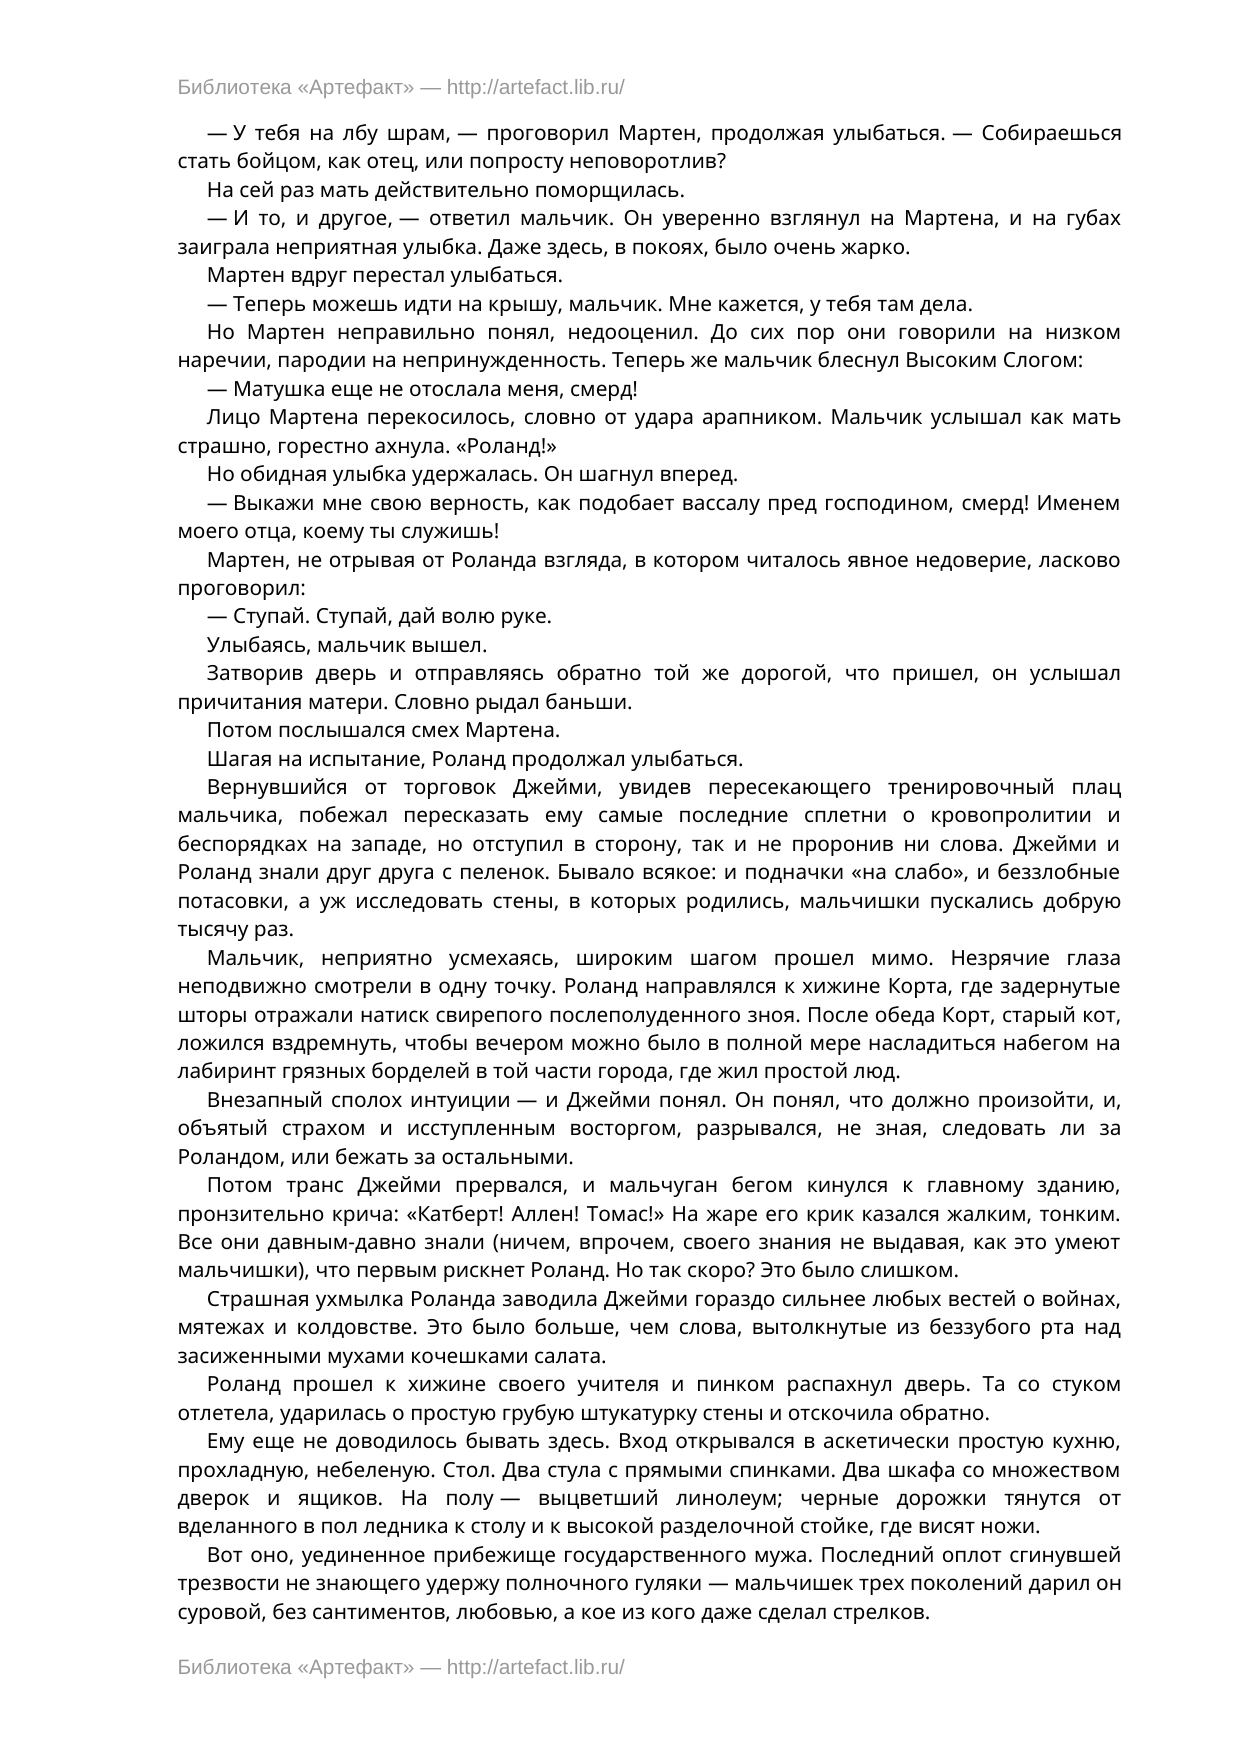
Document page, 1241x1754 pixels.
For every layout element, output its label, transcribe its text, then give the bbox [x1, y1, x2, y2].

text Но обидная улыбка удержалась. Он шагнул вперед. [177, 459, 1122, 488]
text Страшная ухмылка Роланда заводила Джейми гораздо сильнее любых вестей о войнах, мятежах и колдовстве. Это было больше, чем слова, вытолкнутые из беззубого рта над засиженными мухами кочешками салата. [177, 1284, 1122, 1369]
text На сей раз мать действительно поморщилась. [177, 175, 1122, 203]
text Мартен вдруг перестал улыбаться. [177, 260, 1122, 289]
text Шагая на испытание, Роланд продолжал улыбаться. [177, 744, 1122, 772]
text — Матушка еще не отослала меня, смерд! [177, 374, 1122, 402]
text Затворив дверь и отправляясь обратно той же дорогой, что пришел, он услышал причитания матери. Словно рыдал баньши. [177, 658, 1122, 715]
text Потом транс Джейми прервался, и мальчуган бегом кинулся к главному зданию, пронзительно крича: «Катберт! Аллен! Томас!» На жаре его крик казался жалким, тонким. Все они давным-давно знали (ничем, впрочем, своего знания не выдавая, как это умеют мальчишки), что первым рискнет Роланд. Но так скоро? Это было слишком. [177, 1170, 1122, 1284]
text Ему еще не доводилось бывать здесь. Вход открывался в аскетически простую кухню, прохладную, небеленую. Стол. Два стула с прямыми спинками. Два шкафа со множеством дверок и ящиков. На полу — выцветший линолеум; черные дорожки тянутся от вделанного в пол ледника к столу и к высокой разделочной стойке, где висят ножи. [177, 1426, 1122, 1540]
text Улыбаясь, мальчик вышел. [177, 630, 1122, 658]
text Мартен, не отрывая от Роланда взгляда, в котором читалось явное недоверие, ласково проговорил: [177, 545, 1122, 602]
text Потом послышался смех Мартена. [177, 715, 1122, 744]
text — Теперь можешь идти на крышу, мальчик. Мне кажется, у тебя там дела. [177, 289, 1122, 317]
text — Ступай. Ступай, дай волю руке. [177, 602, 1122, 630]
text Но Мартен неправильно понял, недооценил. До сих пор они говорили на низком наречии, пародии на непринужденность. Теперь же мальчик блеснул Высоким Слогом: [177, 317, 1122, 374]
text Мальчик, неприятно усмехаясь, широким шагом прошел мимо. Незрячие глаза неподвижно смотрели в одну точку. Роланд направлялся к хижине Корта, где задернутые шторы отражали натиск свирепого послеполуденного зноя. После обеда Корт, старый кот, ложился вздремнуть, чтобы вечером можно было в полной мере насладиться набегом на лабиринт грязных борделей в той части города, где жил простой люд. [177, 943, 1122, 1085]
text Вернувшийся от торговок Джейми, увидев пересекающего тренировочный плац мальчика, побежал пересказать ему самые последние сплетни о кровопролитии и беспорядках на западе, но отступил в сторону, так и не проронив ни слова. Джейми и Роланд знали друг друга с пеленок. Бывало всякое: и подначки «на слабо», и беззлобные потасовки, а уж исследовать стены, в которых родились, мальчишки пускались добрую тысячу раз. [177, 772, 1122, 943]
text — И то, и другое, — ответил мальчик. Он уверенно взглянул на Мартена, и на губах заиграла неприятная улыбка. Даже здесь, в покоях, было очень жарко. [177, 203, 1122, 260]
text — У тебя на лбу шрам, — проговорил Мартен, продолжая улыбаться. — Собираешься стать бойцом, как отец, или попросту неповоротлив? [177, 118, 1122, 175]
text Роланд прошел к хижине своего учителя и пинком распахнул дверь. Та со стуком отлетела, ударилась о простую грубую штукатурку стены и отскочила обратно. [177, 1369, 1122, 1426]
text Лицо Мартена перекосилось, словно от удара арапником. Мальчик услышал как мать страшно, горестно ахнула. «Роланд!» [177, 402, 1122, 459]
text — Выкажи мне свою верность, как подобает вассалу пред господином, смерд! Именем моего отца, коему ты служишь! [177, 488, 1122, 545]
text Вот оно, уединенное прибежище государственного мужа. Последний оплот сгинувшей трезвости не знающего удержу полночного гуляки — мальчишек трех поколений дарил он суровой, без сантиментов, любовью, а кое из кого даже сделал стрелков. [177, 1540, 1122, 1625]
text Внезапный сполох интуиции — и Джейми понял. Он понял, что должно произойти, и, объятый страхом и исступленным восторгом, разрывался, не зная, следовать ли за Роландом, или бежать за остальными. [177, 1085, 1122, 1170]
